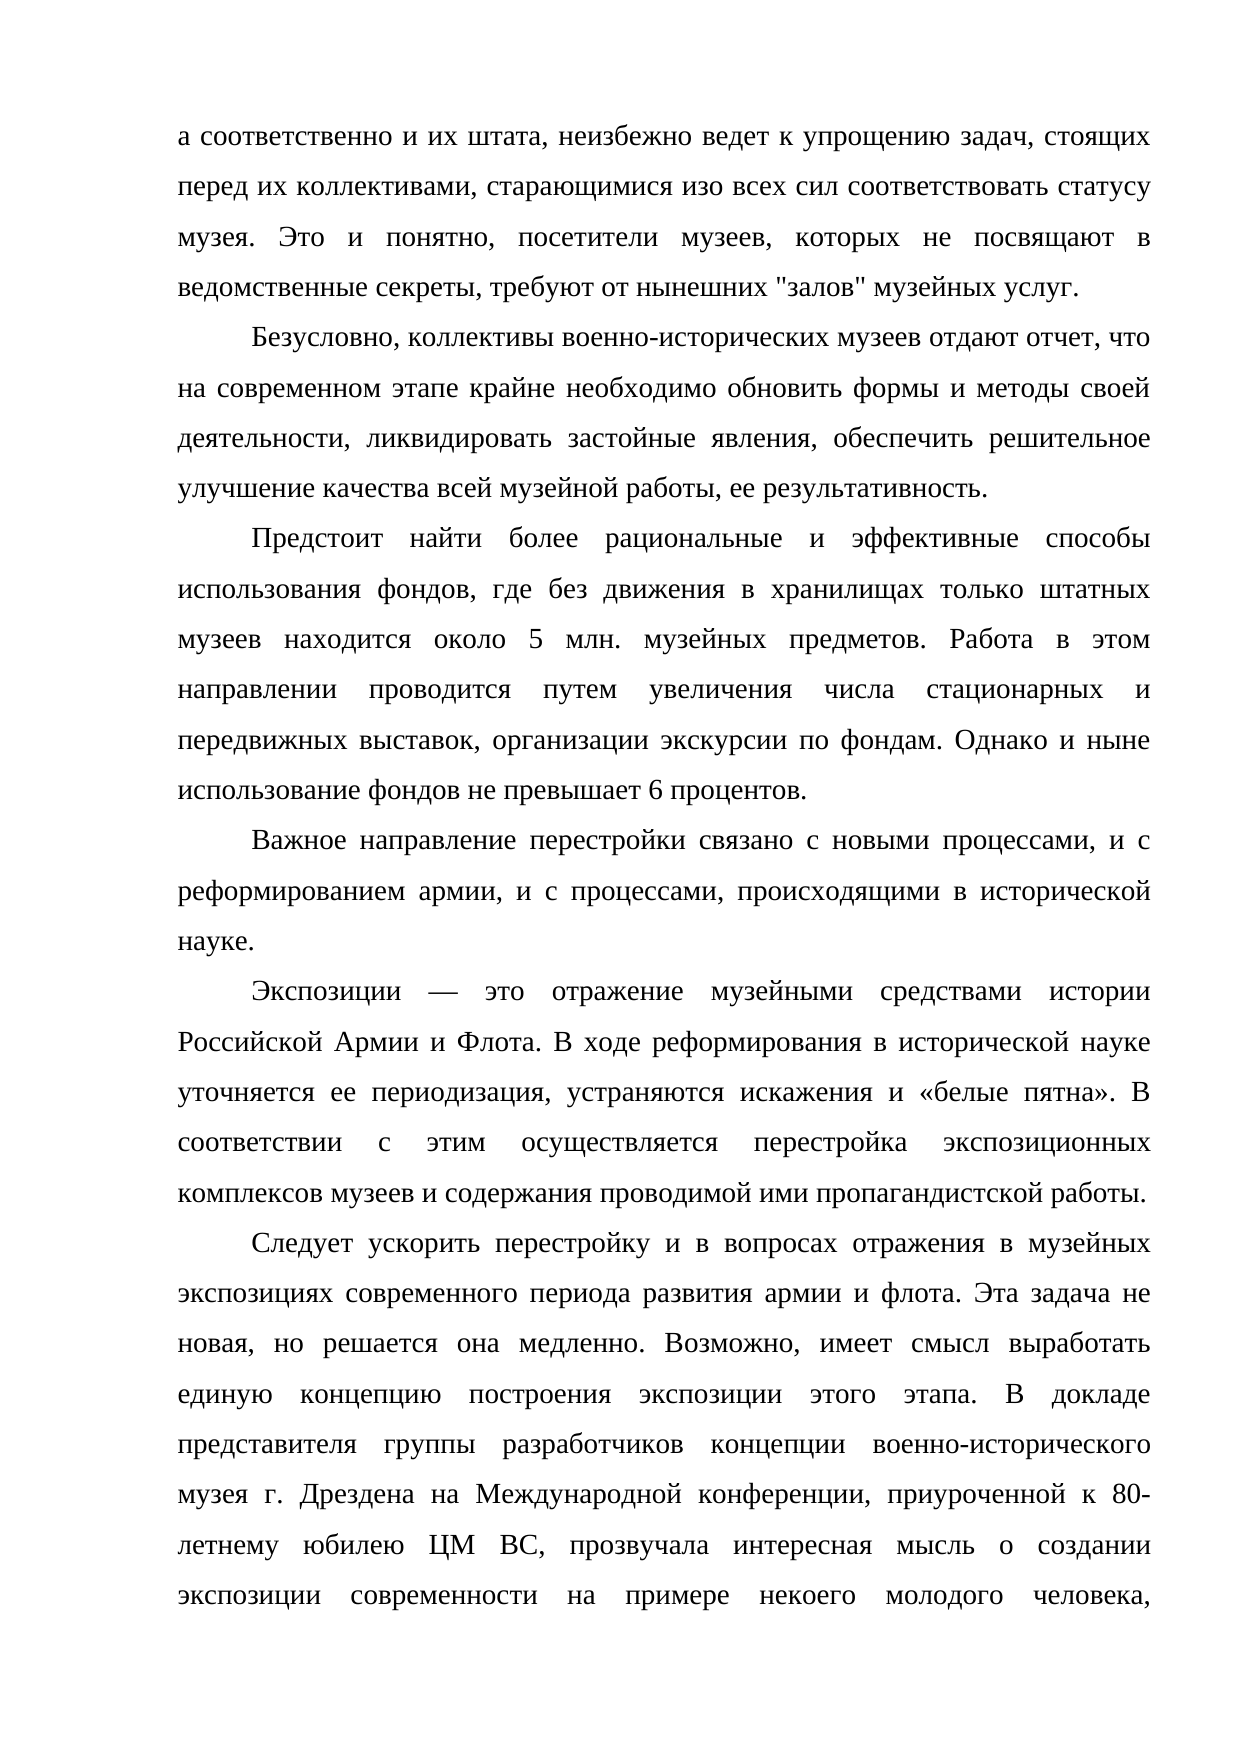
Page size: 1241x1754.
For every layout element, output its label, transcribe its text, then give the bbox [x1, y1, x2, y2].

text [177, 118, 1152, 303]
text Предстоит найти более рациональные и эффективные способы использования фондов, где без движения в хранилищах только штатных музеев находится около 5 млн. музейных предметов. Работа в этом направлении проводится путем увеличения числа стационарных и передвижных выставок, организации экскурсии по фондам. Однако и ныне использование фондов не превышает 6 процентов. [177, 521, 1152, 806]
text Важное направление перестройки связано с новыми процессами, и с реформированием армии, и с процессами, происходящими в исторической науке. [177, 822, 1152, 957]
text Безусловно, коллективы военно-исторических музеев отдают отчет, что на современном этапе крайне необходимо обновить формы и методы своей деятельности, ликвидировать застойные явления, обеспечить решительное улучшение качества всей музейной работы, ее результативность. [177, 319, 1152, 504]
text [177, 1225, 1152, 1611]
text Экспозиции — это отражение музейными средствами истории Российской Армии и Флота. В ходе реформирования в исторической науке уточняется ее периодизация, устраняются искажения и «белые пятна». В соответствии с этим осуществляется перестройка экспозиционных комплексов музеев и содержания проводимой ими пропагандистской работы. [177, 973, 1152, 1208]
